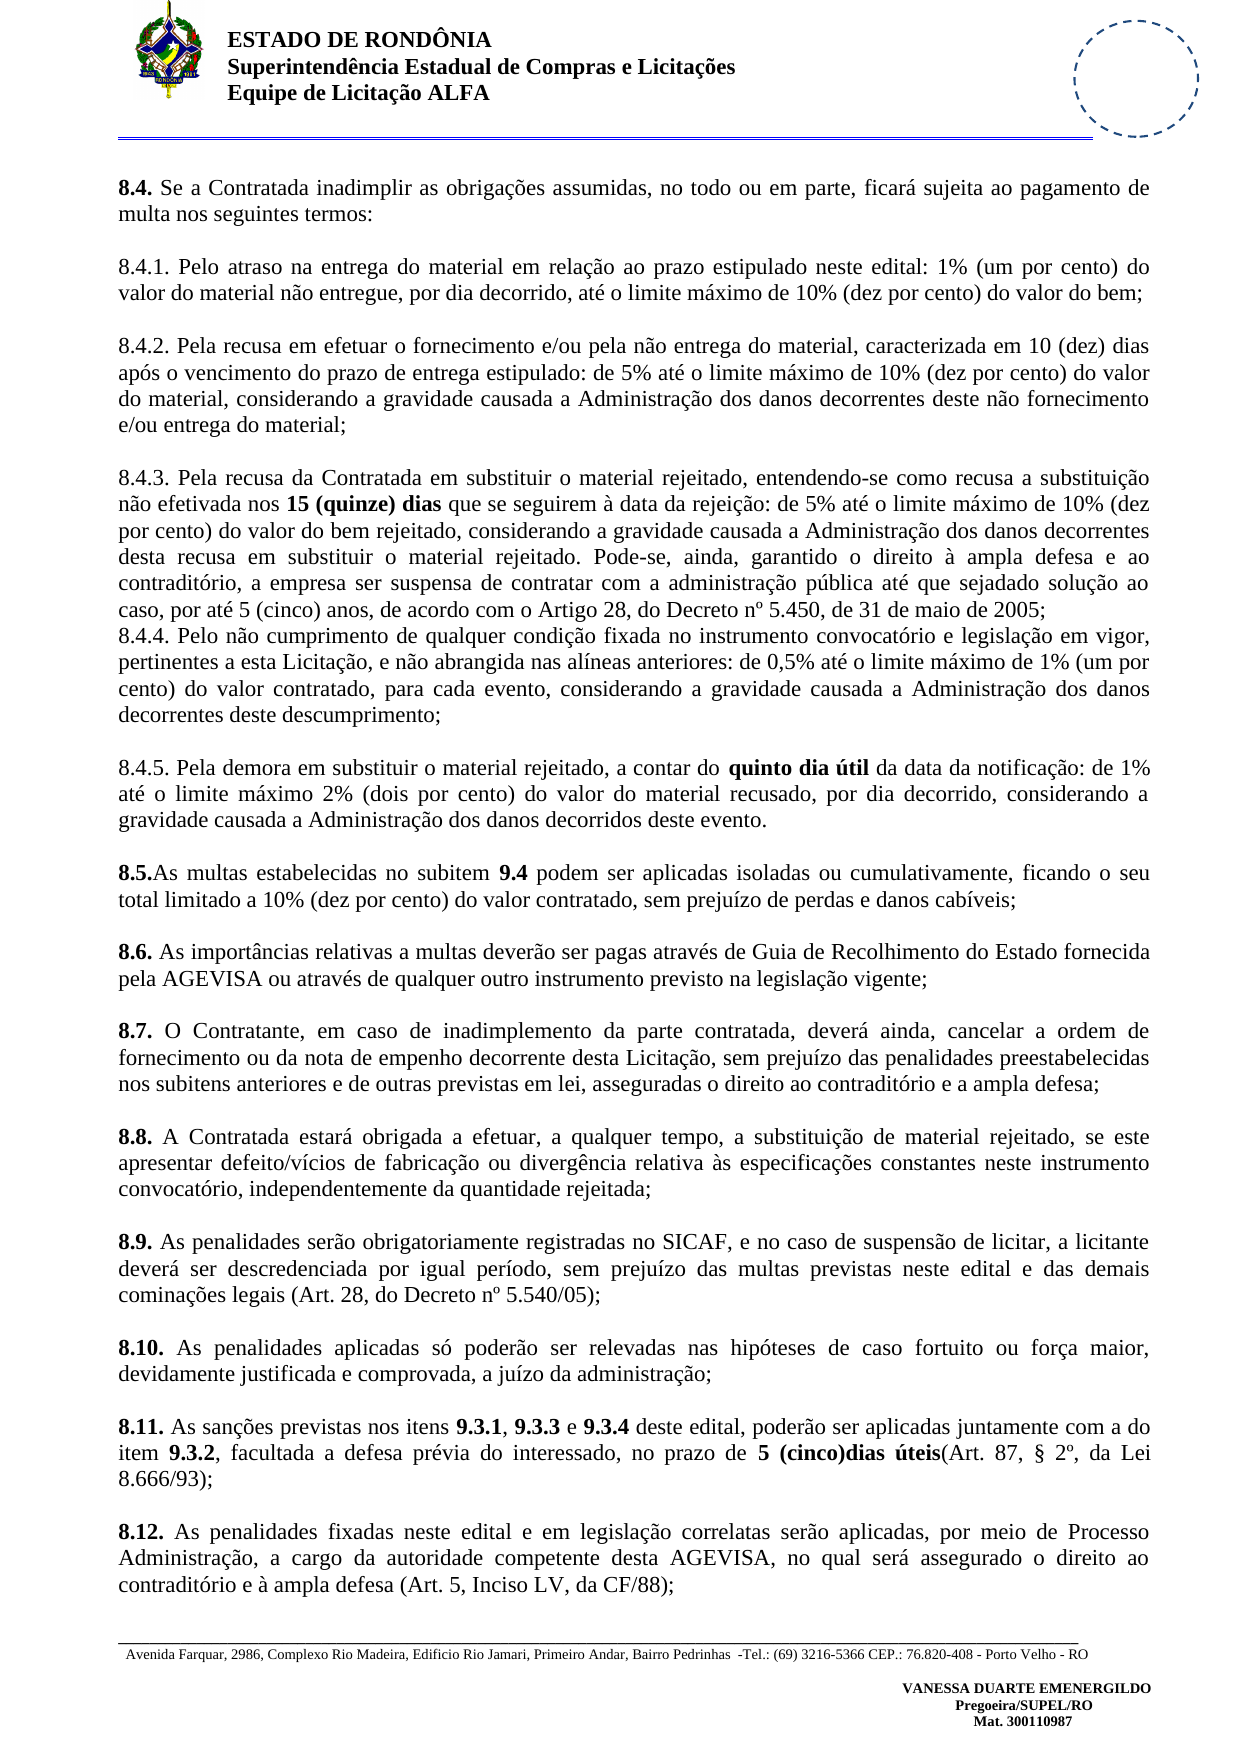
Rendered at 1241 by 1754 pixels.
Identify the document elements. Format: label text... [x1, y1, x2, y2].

text 8.4.1. Pelo atraso na entrega do material em relação ao prazo estipulado neste edital: 1% (um por cento) do valor do material não entregue, por dia decorrido, até o limite máximo de 10% (dez por cento) do valor do bem; [118, 253, 1152, 306]
text 8.8. A Contratada estará obrigada a efetuar, a qualquer tempo, a substituição de material rejeitado, se este apresentar defeito/vícios de fabricação ou divergência relativa às especificações constantes neste instrumento convocatório, independentemente da quantidade rejeitada; [118, 1123, 1152, 1202]
text 8.12. As penalidades fixadas neste edital e em legislação correlatas serão aplicadas, por meio de Processo Administração, a cargo da autoridade competente desta AGEVISA, no qual será assegurado o direito ao contraditório e à ampla defesa (Art. 5, Inciso LV, da CF/88); [118, 1518, 1152, 1597]
picture [133, 0, 205, 100]
text 8.6. As importâncias relativas a multas deverão ser pagas através de Guia de Recolhimento do Estado fornecida pela AGEVISA ou através de qualquer outro instrumento previsto na legislação vigente; [118, 938, 1152, 991]
text 8.4.2. Pela recusa em efetuar o fornecimento e/ou pela não entrega do material, caracterizada em 10 (dez) dias após o vencimento do prazo de entrega estipulado: de 5% até o limite máximo de 10% (dez por cento) do valor do material, considerando a gravidade causada a Administração dos danos decorrentes deste não fornecimento e/ou entrega do material; [118, 332, 1152, 438]
text 8.4.3. Pela recusa da Contratada em substituir o material rejeitado, entendendo-se como recusa a substituição não efetivada nos 15 (quinze) dias que se seguirem à data da rejeição: de 5% até o limite máximo de 10% (dez por cento) do valor do bem rejeitado, considerando a gravidade causada a Administração dos danos decorrentes desta recusa em substituir o material rejeitado. Pode-se, ainda, garantido o direito à ampla defesa e ao contraditório, a empresa ser suspensa de contratar com a administração pública até que sejadado solução ao caso, por até 5 (cinco) anos, de acordo com o Artigo 28, do Decreto nº 5.450, de 31 de maio de 2005; [118, 464, 1152, 622]
text 8.4.4. Pelo não cumprimento de qualquer condição fixada no instrumento convocatório e legislação em vigor, pertinentes a esta Licitação, e não abrangida nas alíneas anteriores: de 0,5% até o limite máximo de 1% (um por cento) do valor contratado, para cada evento, considerando a gravidade causada a Administração dos danos decorrentes deste descumprimento; [118, 622, 1152, 727]
text 8.4.5. Pela demora em substituir o material rejeitado, a contar do quinto dia útil da data da notificação: de 1% até o limite máximo 2% (dois por cento) do valor do material recusado, por dia decorrido, considerando a gravidade causada a Administração dos danos decorridos deste evento. [118, 754, 1152, 833]
text 8.7. O Contratante, em caso de inadimplemento da parte contratada, deverá ainda, cancelar a ordem de fornecimento ou da nota de empenho decorrente desta Licitação, sem prejuízo das penalidades preestabelecidas nos subitens anteriores e de outras previstas em lei, asseguradas o direito ao contraditório e a ampla defesa; [118, 1017, 1152, 1096]
text 8.11. As sanções previstas nos itens 9.3.1, 9.3.3 e 9.3.4 deste edital, poderão ser aplicadas juntamente com a do item 9.3.2, facultada a defesa prévia do interessado, no prazo de 5 (cinco)dias úteis(Art. 87, § 2º, da Lei 8.666/93); [118, 1413, 1152, 1492]
text 8.5.As multas estabelecidas no subitem 9.4 podem ser aplicadas isoladas ou cumulativamente, ficando o seu total limitado a 10% (dez por cento) do valor contratado, sem prejuízo de perdas e danos cabíveis; [118, 859, 1152, 912]
text 8.9. As penalidades serão obrigatoriamente registradas no SICAF, e no caso de suspensão de licitar, a licitante deverá ser descredenciada por igual período, sem prejuízo das multas previstas neste edital e das demais cominações legais (Art. 28, do Decreto nº 5.540/05); [118, 1228, 1152, 1307]
text 8.4. Se a Contratada inadimplir as obrigações assumidas, no todo ou em parte, ficará sujeita ao pagamento de multa nos seguintes termos: [118, 174, 1152, 227]
text 8.10. As penalidades aplicadas só poderão ser relevadas nas hipóteses de caso fortuito ou força maior, devidamente justificada e comprovada, a juízo da administração; [118, 1334, 1152, 1386]
